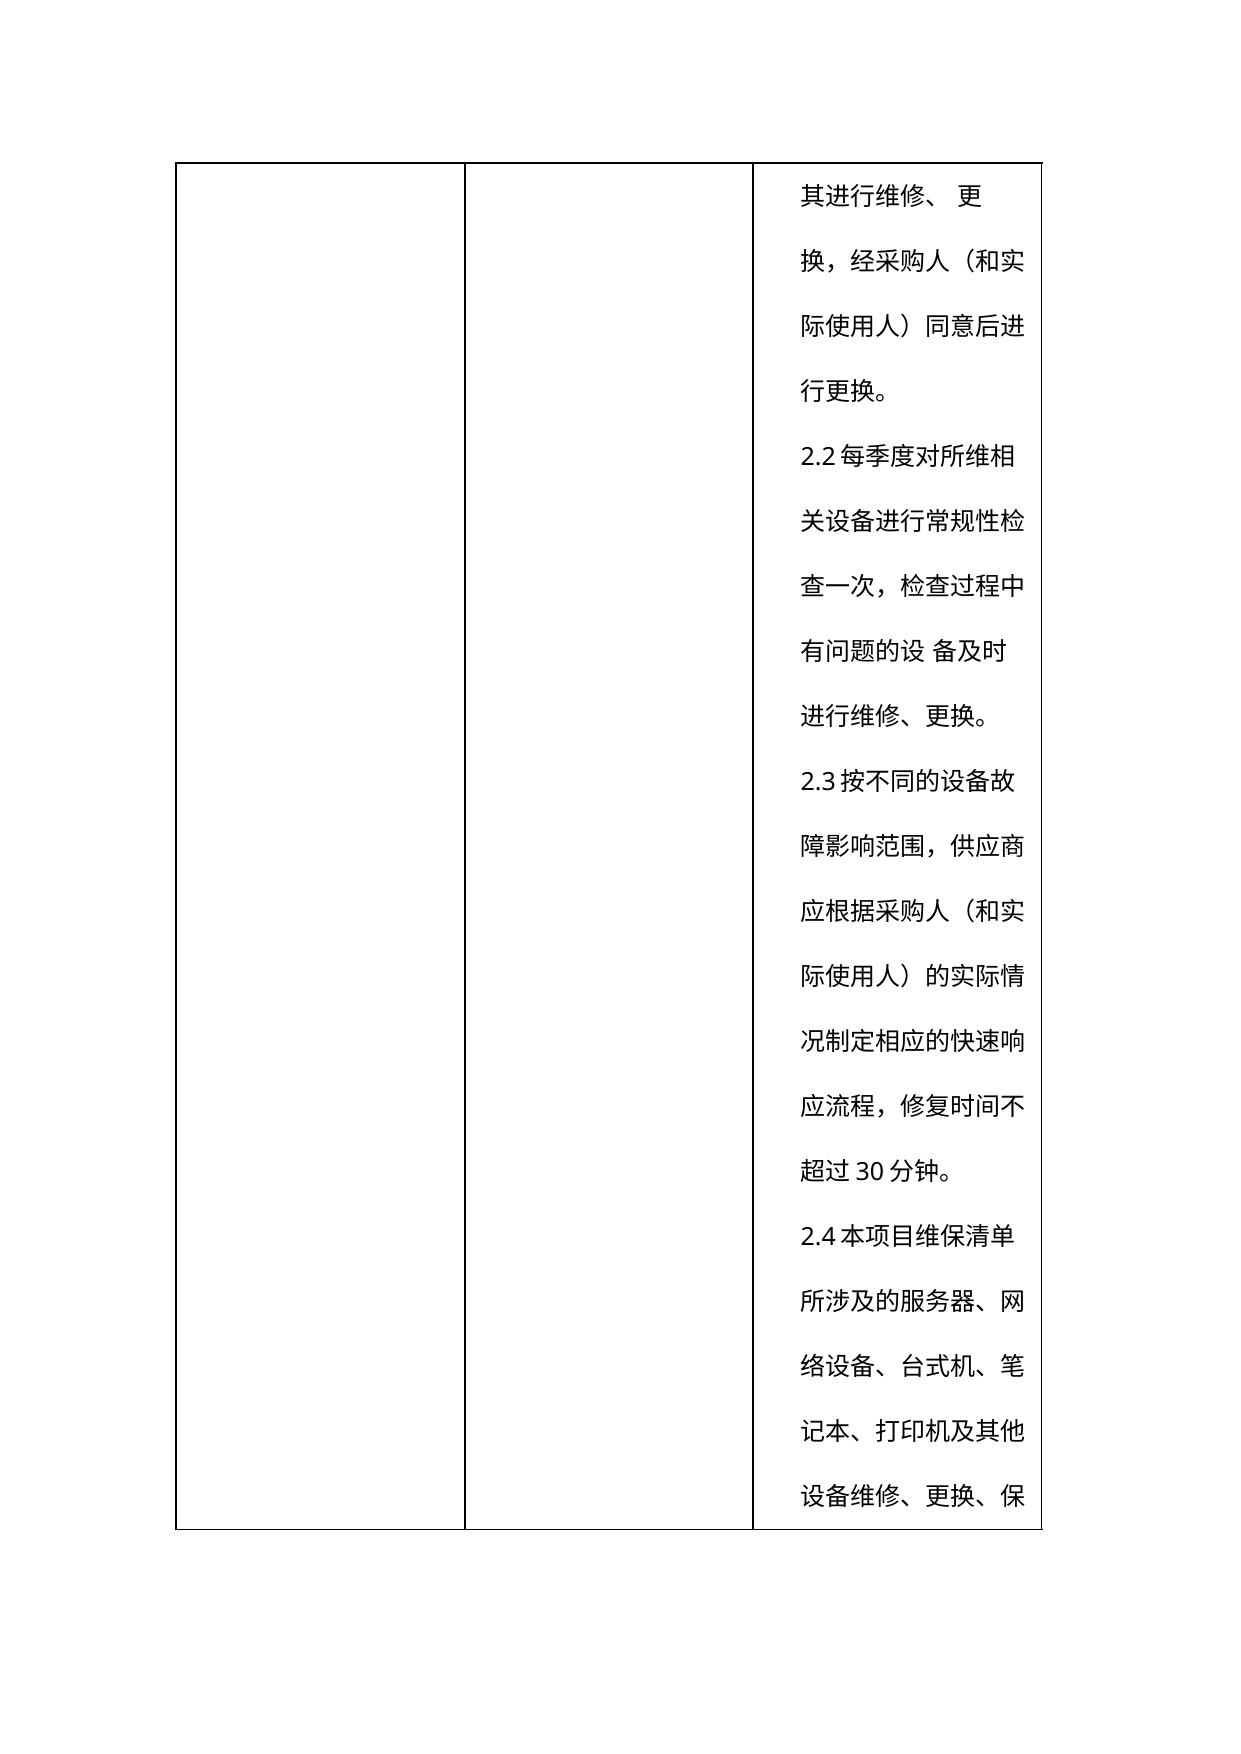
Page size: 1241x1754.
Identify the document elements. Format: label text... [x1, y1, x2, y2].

table_cell [466, 164, 752, 1528]
table_cell 1 [177, 164, 464, 1528]
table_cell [754, 164, 1041, 1528]
